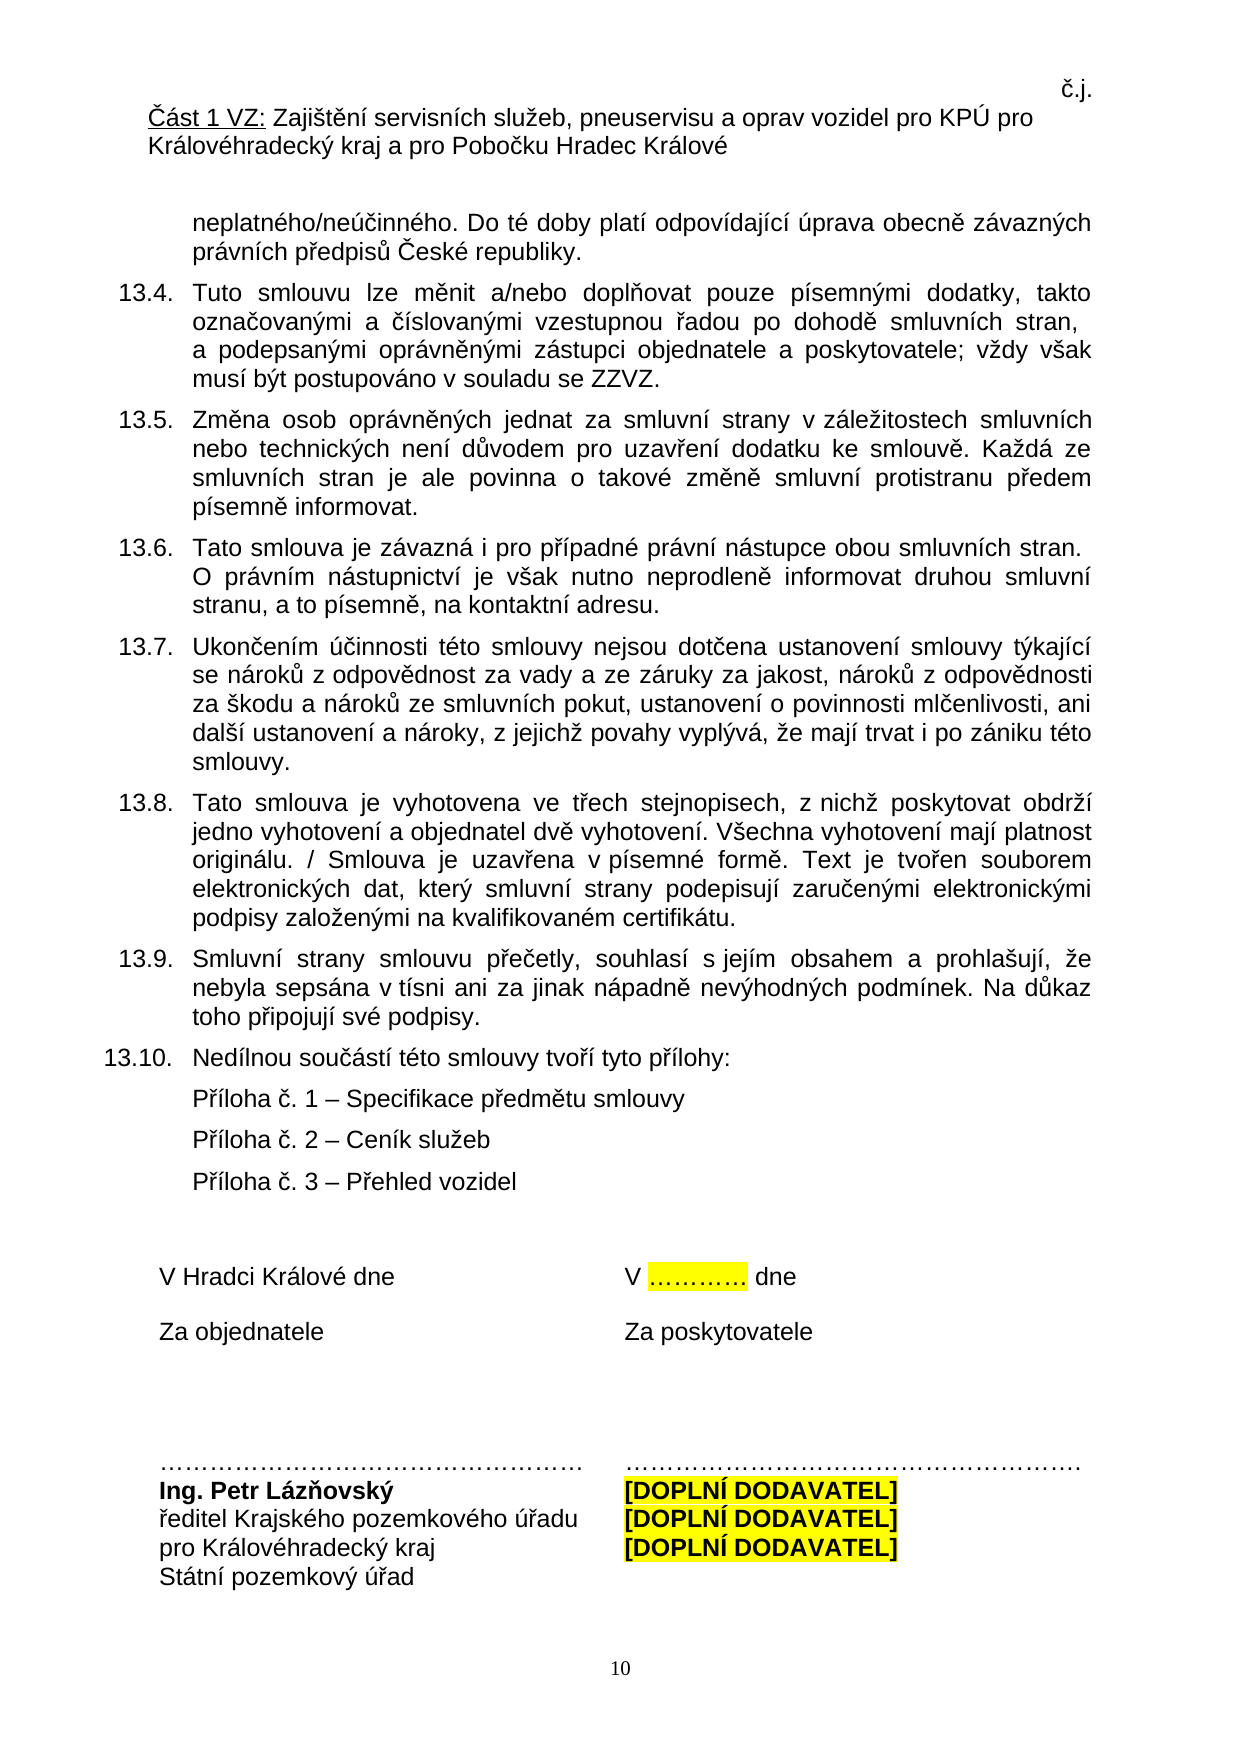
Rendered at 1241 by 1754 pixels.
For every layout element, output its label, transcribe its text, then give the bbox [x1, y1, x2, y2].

list Nedílnou součástí této smlouvy tvoří tyto přílohy: [103, 1043, 1093, 1072]
list Tato smlouva je vyhotovena ve třech stejnopisech, z nichž poskytovat obdrží jedno vyhotovení a objednatel dvě vyhotovení. Všechna vyhotovení mají platnost originálu. / Smlouva je uzavřena v písemné formě. Text je tvořen souborem elektronických dat, který smluvní strany podepisují zaručenými elektronickými podpisy založenými na kvalifikovaném certifikátu. [118, 788, 1093, 932]
list Změna osob oprávněných jednat za smluvní strany v záležitostech smluvních nebo technických není důvodem pro uzavření dodatku ke smlouvě. Každá ze smluvních stran je ale povinna o takové změně smluvní protistranu předem písemně informovat. [118, 405, 1093, 520]
list Tuto smlouvu lze měnit a/nebo doplňovat pouze písemnými dodatky, takto označovanými a číslovanými vzestupnou řadou po dohodě smluvních stran, a podepsanými oprávněnými zástupci objednatele a poskytovatele; vždy však musí být postupováno v souladu se ZZVZ. [118, 278, 1093, 393]
table_cell Za objednatele [148, 1304, 613, 1358]
text Příloha č. 2 – Ceník služeb [192, 1125, 1093, 1154]
table_cell …………………………………………… Ing. Petr Lázňovský ředitel Krajského pozemkového úřadu pro Královéhradecký kraj Státní pozemkový úřad [148, 1358, 613, 1591]
table_cell Za poskytovatele [613, 1304, 1093, 1358]
list Tato smlouva je závazná i pro případné právní nástupce obou smluvních stran. O právním nástupnictví je však nutno neprodleně informovat druhou smluvní stranu, a to písemně, na kontaktní adresu. [118, 533, 1093, 619]
text Příloha č. 1 – Specifikace předmětu smlouvy [192, 1084, 1093, 1113]
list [118, 208, 1093, 265]
table_cell ………………………………………………. [DOPLNÍ DODAVATEL] [DOPLNÍ DODAVATEL] [DOPLNÍ DODAVATEL] [613, 1358, 1093, 1591]
table_header V ………… dne [613, 1249, 1093, 1304]
list Smluvní strany smlouvu přečetly, souhlasí s jejím obsahem a prohlašují, že nebyla sepsána v tísni ani za jinak nápadně nevýhodných podmínek. Na důkaz toho připojují své podpisy. [118, 944, 1093, 1030]
list Ukončením účinnosti této smlouvy nejsou dotčena ustanovení smlouvy týkající se nároků z odpovědnost za vady a ze záruky za jakost, nároků z odpovědnosti za škodu a nároků ze smluvních pokut, ustanovení o povinnosti mlčenlivosti, ani další ustanovení a nároky, z jejichž povahy vyplývá, že mají trvat i po zániku této smlouvy. [118, 632, 1093, 775]
text Příloha č. 3 – Přehled vozidel [192, 1167, 1093, 1195]
table_header V Hradci Králové dne [148, 1249, 613, 1304]
